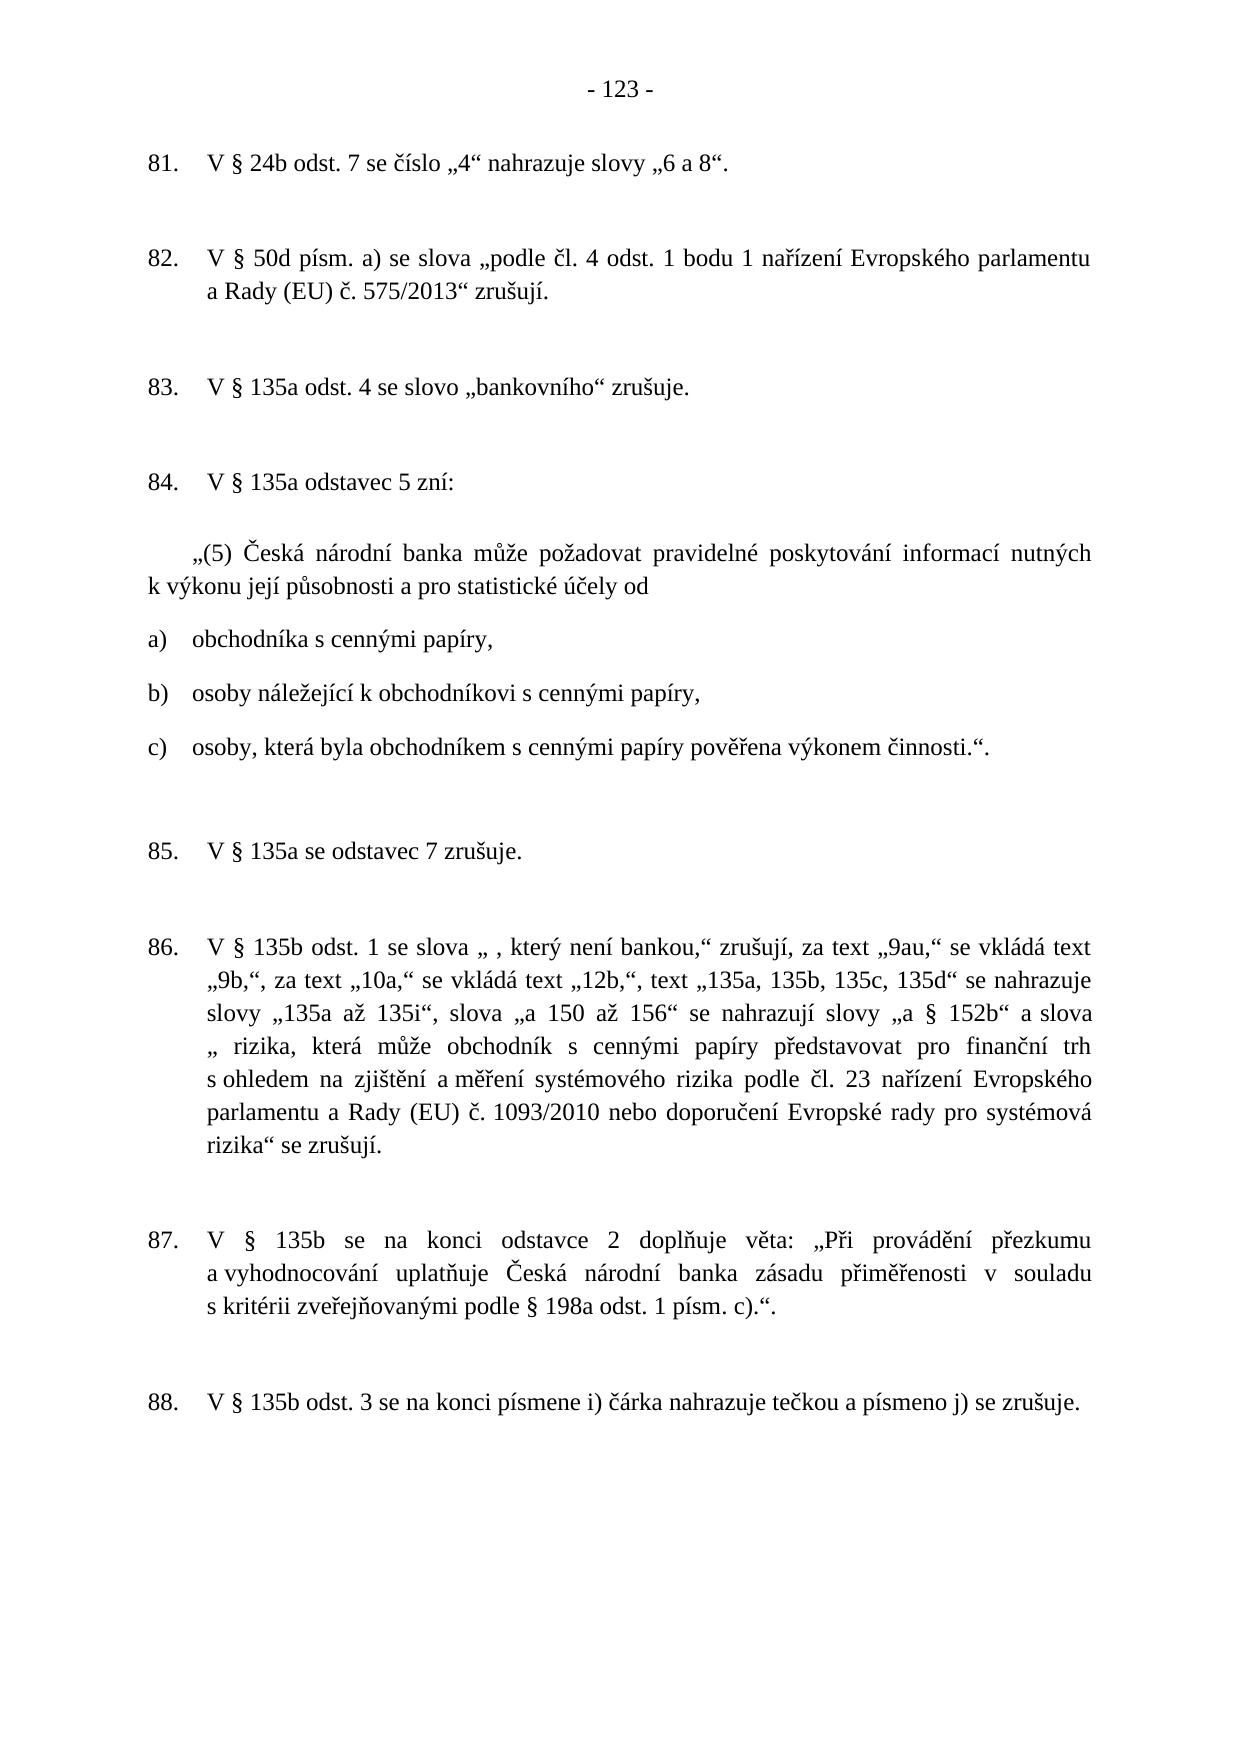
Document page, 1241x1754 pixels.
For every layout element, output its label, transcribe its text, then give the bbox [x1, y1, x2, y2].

text V § 135a se odstavec 7 zrušuje. [148, 836, 1093, 865]
text V § 135b se na konci odstavce 2 doplňuje věta: „Při provádění přezkumu a vyhodnocování uplatňuje Česká národní banka zásadu přiměřenosti v souladu s kritérii zveřejňovanými podle § 198a odst. 1 písm. c).“. [148, 1225, 1093, 1320]
text V § 135b odst. 3 se na konci písmene i) čárka nahrazuje tečkou a písmeno j) se zrušuje. [148, 1387, 1093, 1416]
text V § 24b odst. 7 se číslo „4“ nahrazuje slovy „6 a 8“. [148, 148, 1093, 176]
text V § 50d písm. a) se slova „podle čl. 4 odst. 1 bodu 1 nařízení Evropského parlamentu a Rady (EU) č. 575/2013“ zrušují. [148, 243, 1093, 305]
list osoby náležející k obchodníkovi s cennými papíry, [148, 678, 1093, 707]
text V § 135a odstavec 5 zní: [148, 467, 1093, 496]
text „(5) Česká národní banka může požadovat pravidelné poskytování informací nutných k výkonu její působnosti a pro statistické účely od [148, 538, 1093, 599]
list obchodníka s cennými papíry, [148, 624, 1093, 653]
list osoby, která byla obchodníkem s cennými papíry pověřena výkonem činnosti.“. [148, 732, 1093, 761]
text V § 135b odst. 1 se slova „ , který není bankou,“ zrušují, za text „9au,“ se vkládá text „9b,“, za text „10a,“ se vkládá text „12b,“, text „135a, 135b, 135c, 135d“ se nahrazuje slovy „135a až 135i“, slova „a 150 až 156“ se nahrazují slovy „a § 152b“ a slova „ rizika, která může obchodník s cennými papíry představovat pro finanční trh s ohledem na zjištění a měření systémového rizika podle čl. 23 nařízení Evropského parlamentu a Rady (EU) č. 1093/2010 nebo doporučení Evropské rady pro systémová rizika“ se zrušují. [148, 932, 1093, 1158]
text V § 135a odst. 4 se slovo „bankovního“ zrušuje. [148, 372, 1093, 400]
